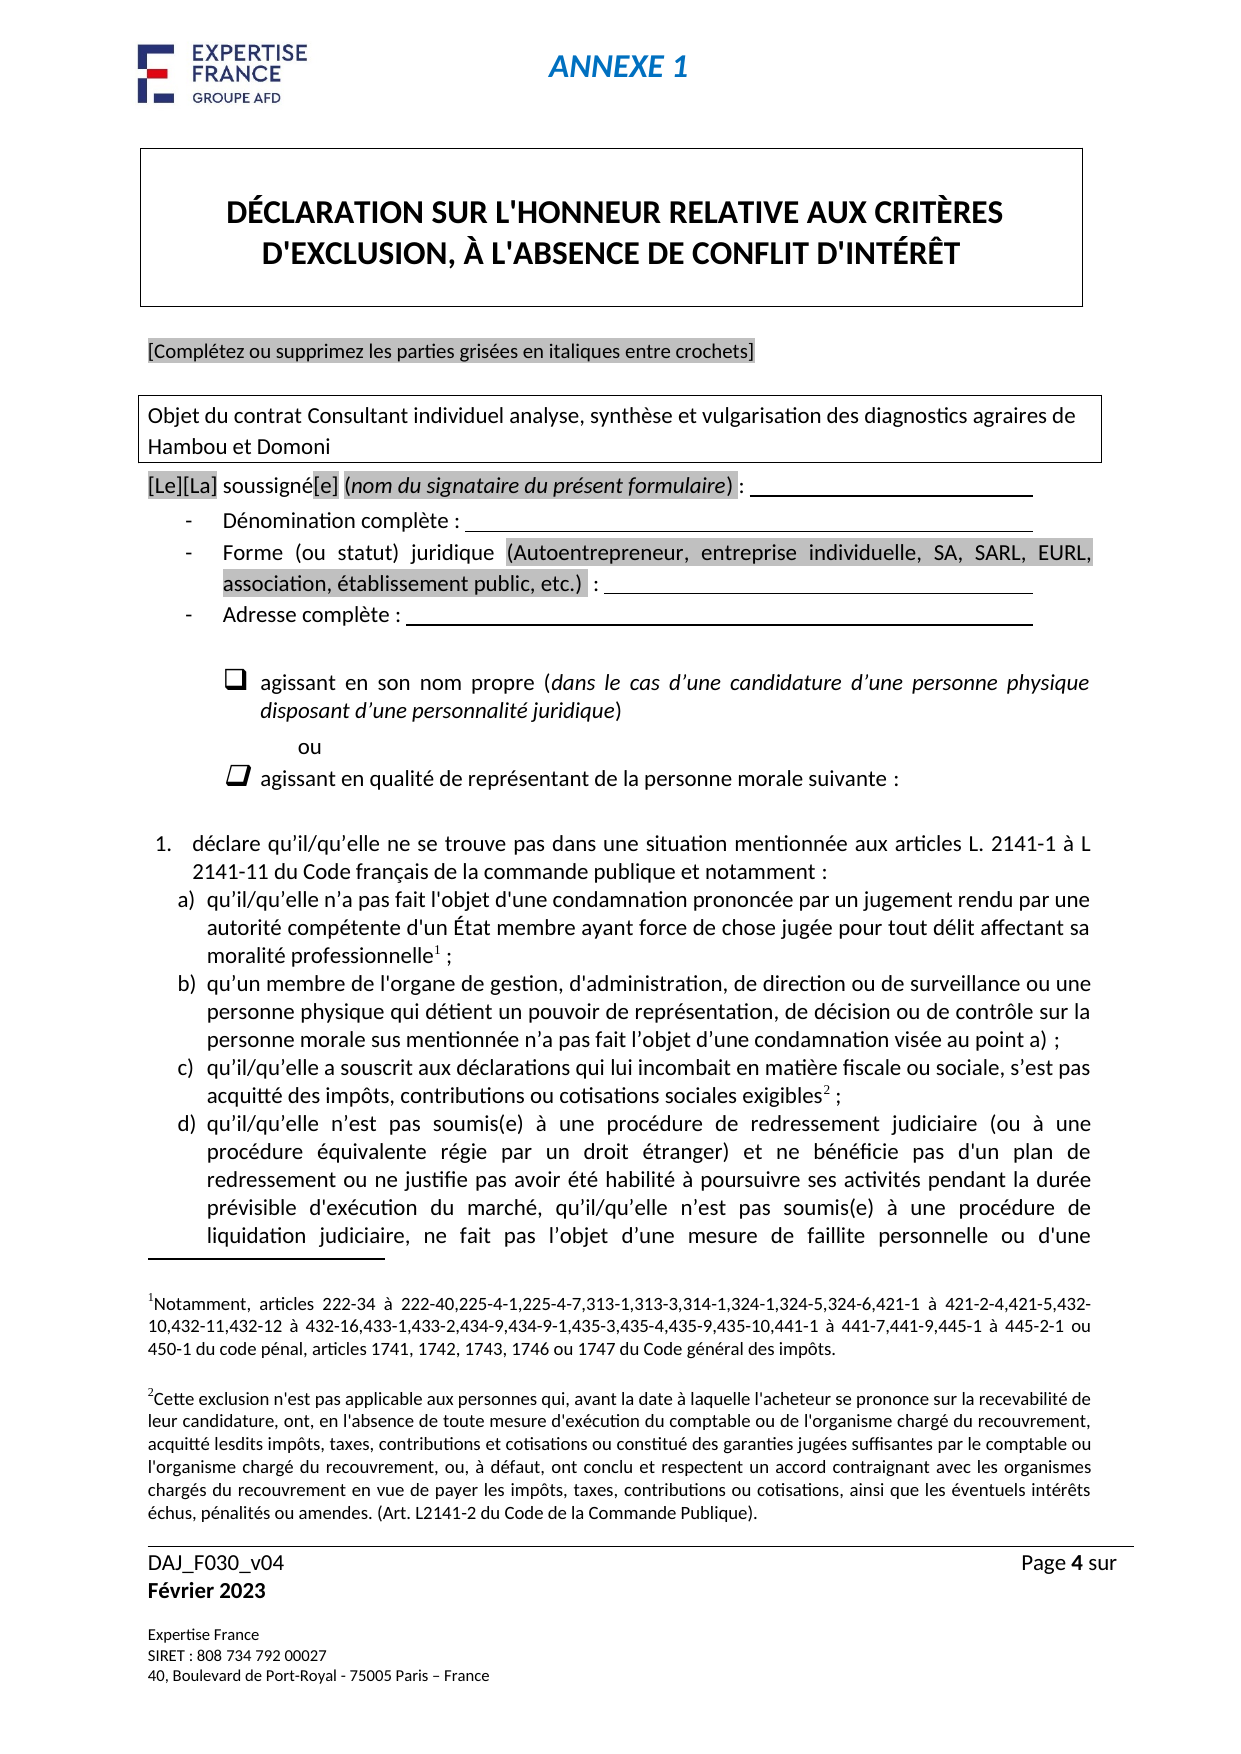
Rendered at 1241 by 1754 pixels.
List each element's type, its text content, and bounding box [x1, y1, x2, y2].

list Adresse complète : [185, 597, 1093, 628]
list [177, 1109, 1093, 1249]
text DÉCLARATION SUR L'HONNEUR RELATIVE AUX CRITÈRES D'EXCLUSION, À L'ABSENCE DE CONFLIT D'INTÉRÊT [141, 149, 1082, 306]
text Objet du contrat Consultant individuel analyse, synthèse et vulgarisation des diagnostics agraires de Hambou et Domoni [139, 396, 1101, 462]
text ou [223, 728, 1093, 760]
list qu’il/qu’elle a souscrit aux déclarations qui lui incombait en matière fiscale ou sociale, s’est pas acquitté des impôts, contributions ou cotisations sociales exigibles ; [177, 1053, 1093, 1109]
list Forme (ou statut) juridique (Autoentrepreneur, entreprise individuelle, SA, SARL, EURL, association, établissement public, etc.) : [185, 534, 1093, 597]
text [Le][La] soussigné[e] (nom du signataire du présent formulaire) : [148, 468, 1093, 499]
list déclare qu’il/qu’elle ne se trouve pas dans une situation mentionnée aux articles L. 2141-1 à L 2141-11 du Code français de la commande publique et notamment : [154, 829, 1093, 885]
list agissant en qualité de représentant de la personne morale suivante : [223, 764, 1093, 793]
picture [120, 19, 327, 126]
list agissant en son nom propre (dans le cas d’une candidature d’une personne physique disposant d’une personnalité juridique) [223, 668, 1093, 724]
list qu’il/qu’elle n’a pas fait l'objet d'une condamnation prononcée par un jugement rendu par une autorité compétente d'un État membre ayant force de chose jugée pour tout délit affectant sa moralité professionnelle ; [177, 885, 1093, 969]
text [Complétez ou supprimez les parties grisées en italiques entre crochets] [148, 332, 1093, 363]
list qu’un membre de l'organe de gestion, d'administration, de direction ou de surveillance ou une personne physique qui détient un pouvoir de représentation, de décision ou de contrôle sur la personne morale sus mentionnée n’a pas fait l’objet d’une condamnation visée au point a) ; [177, 969, 1093, 1053]
list Dénomination complète : [185, 503, 1093, 534]
